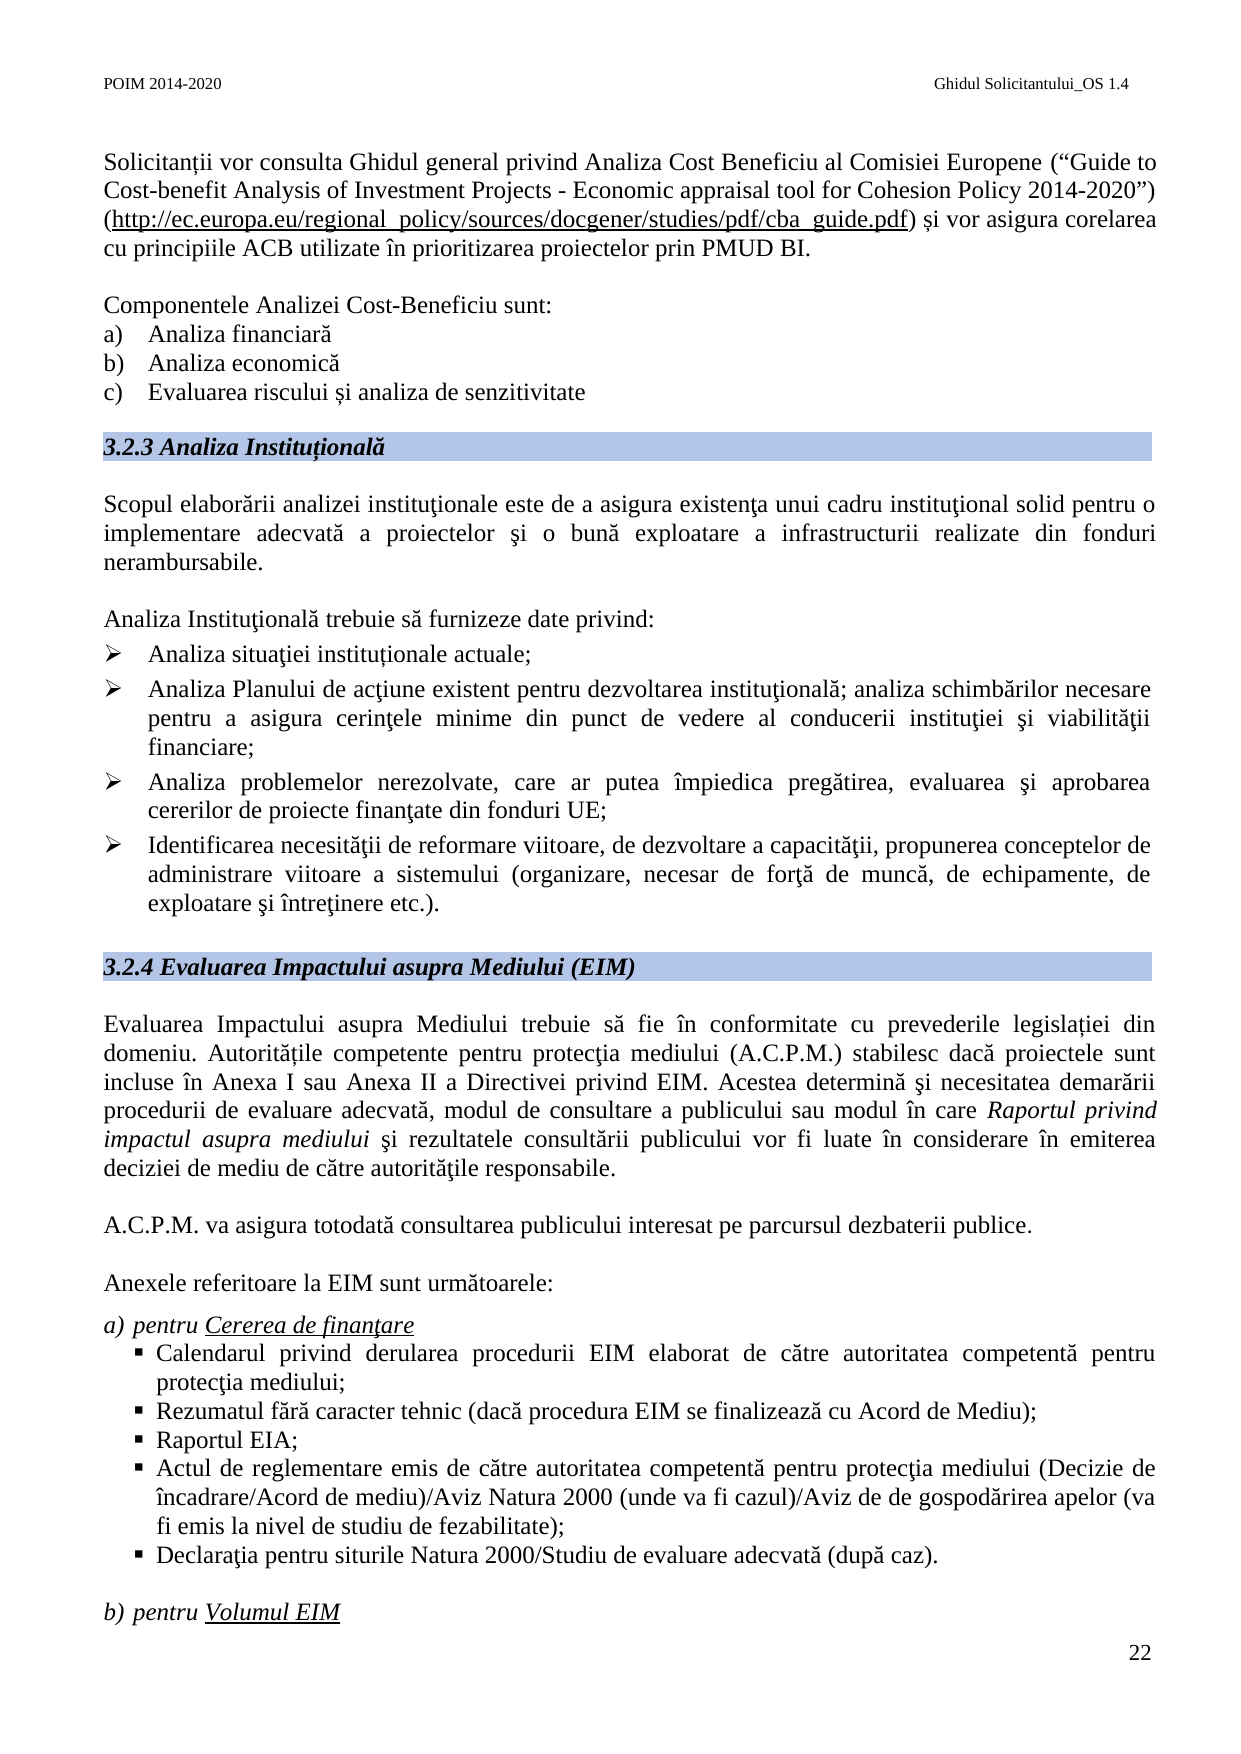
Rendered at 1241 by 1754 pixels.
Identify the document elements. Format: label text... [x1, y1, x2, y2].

list Rezumatul fără caracter tehnic (dacă procedura EIM se finalizează cu Acord de Mediu); [133, 1396, 1157, 1425]
text Analiza Instituţională trebuie să furnizeze date privind: [103, 604, 1152, 633]
list Analiza situaţiei instituționale actuale; [103, 639, 1152, 668]
list Declaraţia pentru siturile Natura 2000/Studiu de evaluare adecvată (după caz). [133, 1540, 1157, 1568]
list pentru Cererea de finanţare [103, 1310, 1157, 1338]
text Evaluarea Impactului asupra Mediului trebuie să fie în conformitate cu prevederile legislației din domeniu. Autoritățile competente pentru protecţia mediului (A.C.P.M.) stabilesc dacă proiectele sunt incluse în Anexa I sau Anexa II a Directivei privind EIM. Acestea determină şi necesitatea demarării procedurii de evaluare adecvată, modul de consultare a publicului sau modul în care Raportul privind impactul asupra mediului şi rezultatele consultării publicului vor fi luate în considerare în emiterea deciziei de mediu de către autorităţile responsabile. [103, 1009, 1157, 1182]
list Calendarul privind derularea procedurii EIM elaborat de către autoritatea competentă pentru protecţia mediului; [133, 1338, 1157, 1396]
list Identificarea necesităţii de reformare viitoare, de dezvoltare a capacităţii, propunerea conceptelor de administrare viitoare a sistemului (organizare, necesar de forţă de muncă, de echipamente, de exploatare şi întreţinere etc.). [103, 831, 1152, 917]
text Solicitanții vor consulta Ghidul general privind Analiza Cost Beneficiu al Comisiei Europene (“Guide to Cost-benefit Analysis of Investment Projects - Economic appraisal tool for Cohesion Policy 2014-2020”) (http://ec.europa.eu/regional_policy/sources/docgener/studies/pdf/cba_guide.pdf) și vor asigura corelarea cu principiile ACB utilizate în prioritizarea proiectelor prin PMUD BI. [103, 147, 1157, 262]
text A.C.P.M. va asigura totodată consultarea publicului interesat pe parcursul dezbaterii publice. [103, 1211, 1157, 1240]
list Analiza financiară [103, 319, 1157, 348]
text Componentele Analizei Cost-Beneficiu sunt: [103, 291, 1157, 319]
text Scopul elaborării analizei instituţionale este de a asigura existenţa unui cadru instituţional solid pentru o implementare adecvată a proiectelor şi o bună exploatare a infrastructurii realizate din fonduri nerambursabile. [103, 489, 1157, 576]
list Analiza economică [103, 348, 1157, 377]
subtitle 3.2.4 Evaluarea Impactului asupra Mediului (EIM) [103, 952, 1152, 981]
list Raportul EIA; [133, 1425, 1157, 1453]
subtitle 3.2.3 Analiza Instituțională [103, 432, 1152, 461]
list Evaluarea riscului și analiza de senzitivitate [103, 377, 1157, 406]
text Anexele referitoare la EIM sunt următoarele: [103, 1268, 1157, 1297]
list Analiza Planului de acţiune existent pentru dezvoltarea instituţională; analiza schimbărilor necesare pentru a asigura cerinţele minime din punct de vedere al conducerii instituţiei şi viabilităţii financiare; [103, 674, 1152, 761]
list Actul de reglementare emis de către autoritatea competentă pentru protecţia mediului (Decizie de încadrare/Acord de mediu)/Aviz Natura 2000 (unde va fi cazul)/Aviz de de gospodărirea apelor (va fi emis la nivel de studiu de fezabilitate); [133, 1453, 1157, 1540]
list Analiza problemelor nerezolvate, care ar putea împiedica pregătirea, evaluarea şi aprobarea cererilor de proiecte finanţate din fonduri UE; [103, 767, 1152, 824]
list pentru Volumul EIM [103, 1597, 1157, 1626]
